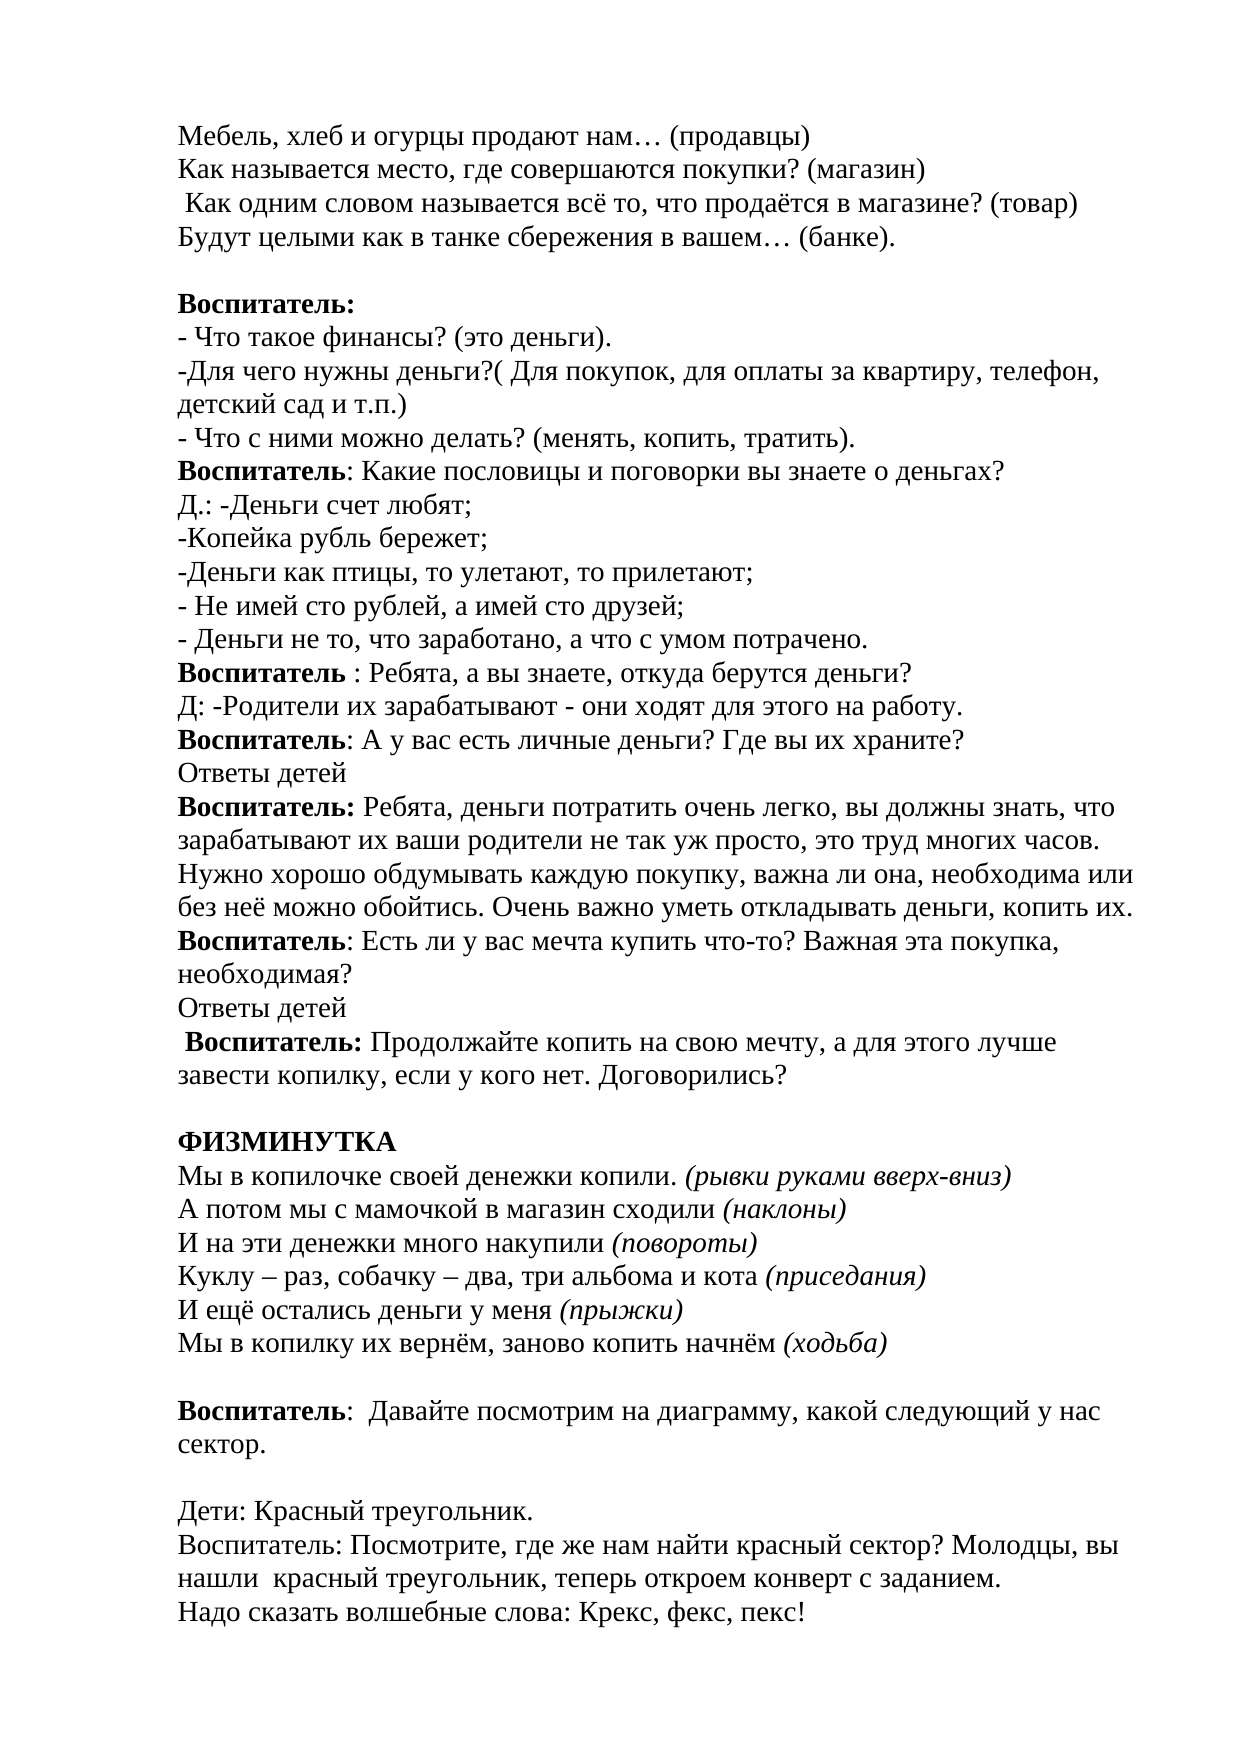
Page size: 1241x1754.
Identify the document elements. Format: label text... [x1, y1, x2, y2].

text Ответы детей [177, 755, 1152, 789]
text Как одним словом называется всё то, что продаётся в магазине? (товар) [177, 185, 1152, 219]
text Воспитатель : Ребята, а вы знаете, откуда берутся деньги? [177, 655, 1152, 688]
text Мы в копилочке своей денежки копили. (рывки руками вверх-вниз) [177, 1158, 1152, 1191]
text Воспитатель: Посмотрите, где же нам найти красный сектор? Молодцы, вы нашли красный треугольник, теперь откроем конверт с заданием. [177, 1527, 1152, 1594]
text Мебель, хлеб и огурцы продают нам… (продавцы) [177, 118, 1152, 152]
text Ответы детей [177, 990, 1152, 1024]
text - Деньги не то, что заработано, а что с умом потрачено. [177, 621, 1152, 655]
text А потом мы с мамочкой в магазин сходили (наклоны) [177, 1191, 1152, 1225]
text Д.: -Деньги счет любят; [177, 487, 1152, 521]
text -Деньги как птицы, то улетают, то прилетают; [177, 554, 1152, 588]
text Надо сказать волшебные слова: Крекс, фекс, пекс! [177, 1594, 1152, 1627]
text Д: -Родители их зарабатывают - они ходят для этого на работу. [177, 688, 1152, 722]
text Воспитатель: Есть ли у вас мечта купить что-то? Важная эта покупка, необходимая? [177, 923, 1152, 990]
text Воспитатель: [177, 286, 1152, 319]
text Воспитатель: Ребята, деньги потратить очень легко, вы должны знать, что зарабатывают их ваши родители не так уж просто, это труд многих часов. Нужно хорошо обдумывать каждую покупку, важна ли она, необходима или без неё можно обойтись. Очень важно уметь откладывать деньги, копить их. [177, 789, 1152, 923]
text И ещё остались деньги у меня (прыжки) [177, 1292, 1152, 1326]
text ФИЗМИНУТКА [177, 1124, 1152, 1158]
text - Что с ними можно делать? (менять, копить, тратить). [177, 420, 1152, 453]
text Мы в копилку их вернём, заново копить начнём (ходьба) [177, 1326, 1152, 1359]
text Дети: Красный треугольник. [177, 1493, 1152, 1527]
text Воспитатель: Какие пословицы и поговорки вы знаете о деньгах? [177, 453, 1152, 487]
text Как называется место, где совершаются покупки? (магазин) [177, 152, 1152, 185]
text И на эти денежки много накупили (повороты) [177, 1225, 1152, 1258]
text -Для чего нужны деньги?( Для покупок, для оплаты за квартиру, телефон, детский сад и т.п.) [177, 353, 1152, 420]
text - Не имей сто рублей, а имей сто друзей; [177, 588, 1152, 621]
text Будут целыми как в танке сбережения в вашем… (банке). [177, 219, 1152, 252]
text Воспитатель: А у вас есть личные деньги? Где вы их храните? [177, 722, 1152, 755]
text - Что такое финансы? (это деньги). [177, 319, 1152, 353]
text Куклу – раз, собачку – два, три альбома и кота (приседания) [177, 1258, 1152, 1292]
text Воспитатель: Продолжайте копить на свою мечту, а для этого лучше завести копилку, если у кого нет. Договорились? [177, 1024, 1152, 1091]
text -Копейка рубль бережет; [177, 521, 1152, 554]
text Воспитатель: Давайте посмотрим на диаграмму, какой следующий у нас сектор. [177, 1393, 1152, 1460]
